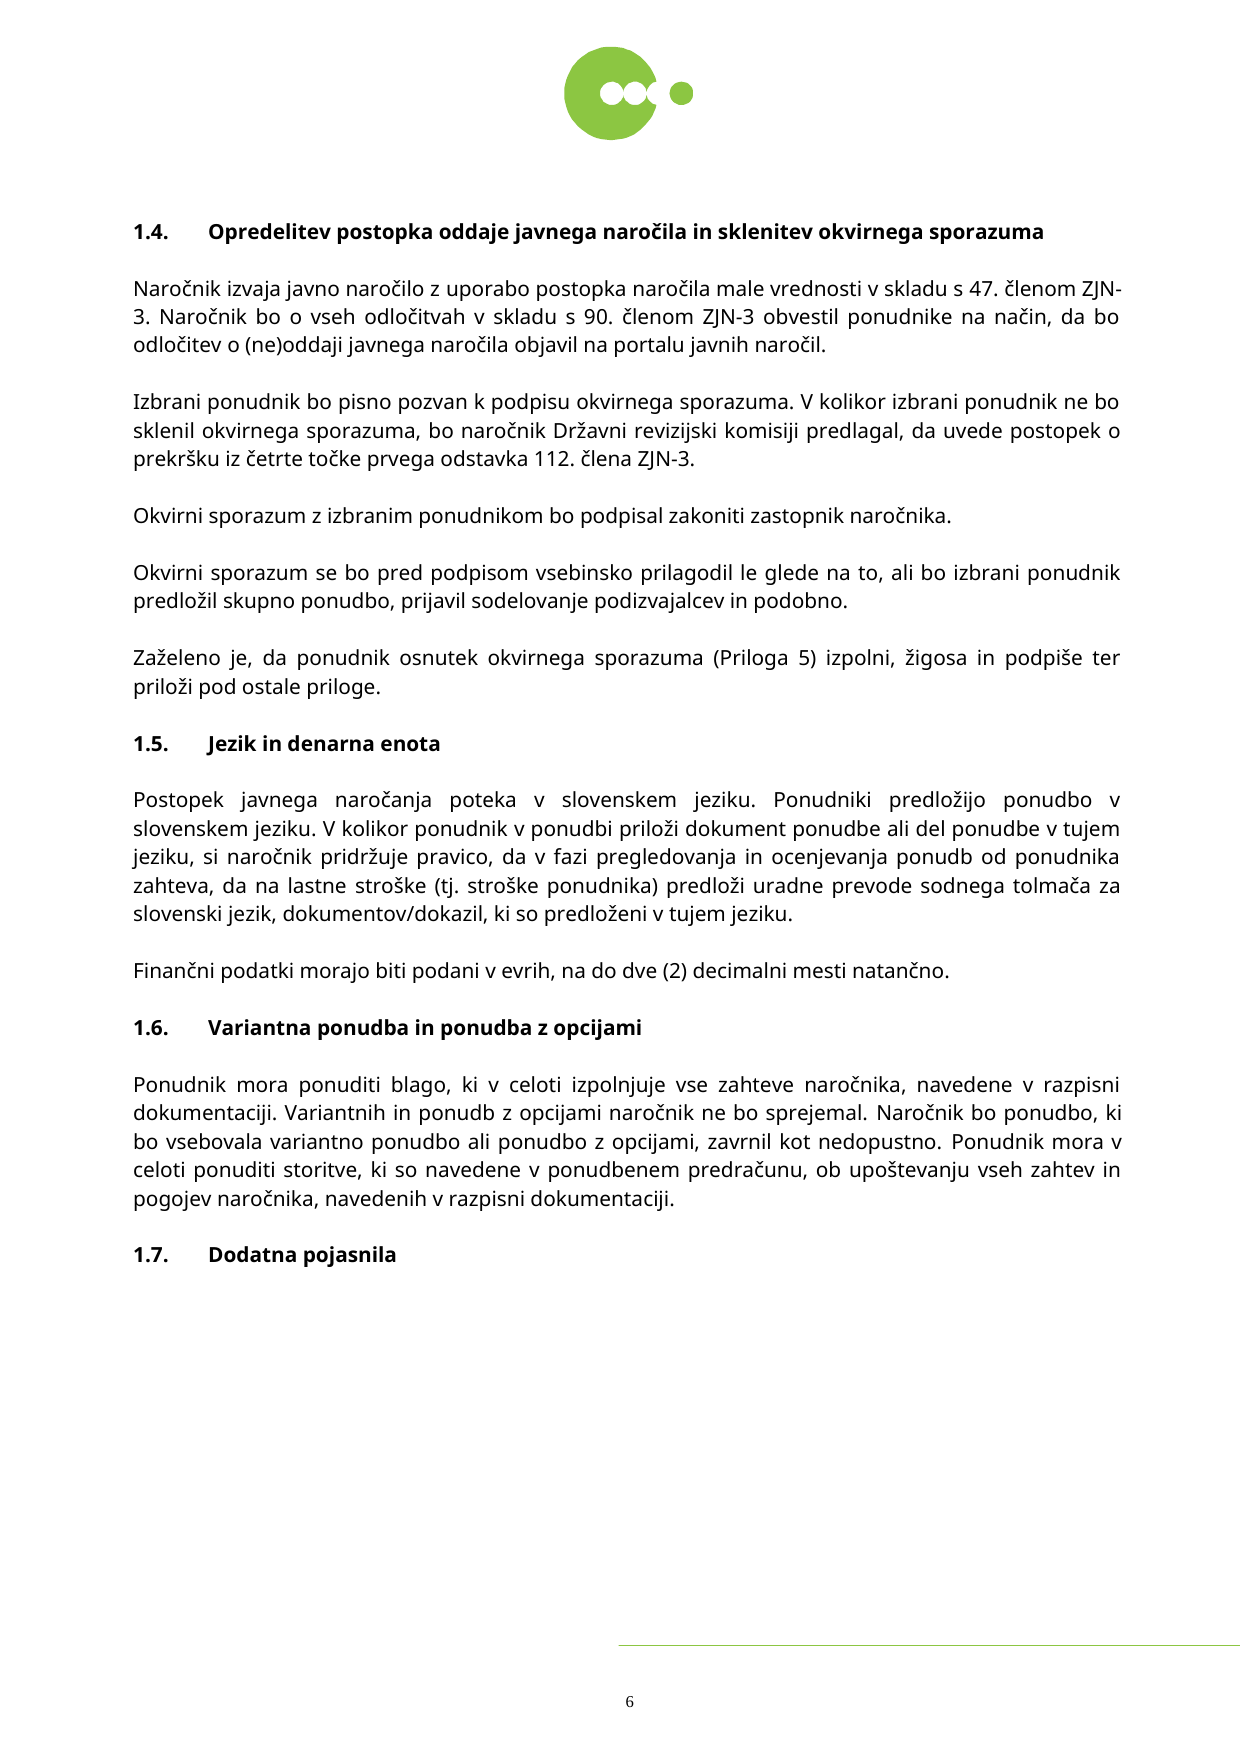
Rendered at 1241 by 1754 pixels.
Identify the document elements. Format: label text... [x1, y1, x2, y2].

text Izbrani ponudnik bo pisno pozvan k podpisu okvirnega sporazuma. V kolikor izbrani ponudnik ne bo sklenil okvirnega sporazuma, bo naročnik Državni revizijski komisiji predlagal, da uvede postopek o prekršku iz četrte točke prvega odstavka 112. člena ZJN-3. [133, 387, 1122, 473]
list Jezik in denarna enota [133, 729, 1122, 757]
text Zaželeno je, da ponudnik osnutek okvirnega sporazuma (Priloga 5) izpolni, žigosa in podpiše ter priloži pod ostale priloge. [133, 643, 1122, 700]
text Okvirni sporazum se bo pred podpisom vsebinsko prilagodil le glede na to, ali bo izbrani ponudnik predložil skupno ponudbo, prijavil sodelovanje podizvajalcev in podobno. [133, 558, 1122, 615]
text Naročnik izvaja javno naročilo z uporabo postopka naročila male vrednosti v skladu s 47. členom ZJN-3. Naročnik bo o vseh odločitvah v skladu s 90. členom ZJN-3 obvestil ponudnike na način, da bo odločitev o (ne)oddaji javnega naročila objavil na portalu javnih naročil. [133, 274, 1122, 359]
text Okvirni sporazum z izbranim ponudnikom bo podpisal zakoniti zastopnik naročnika. [133, 501, 1122, 530]
list Variantna ponudba in ponudba z opcijami [133, 1013, 1122, 1042]
text Finančni podatki morajo biti podani v evrih, na do dve (2) decimalni mesti natančno. [133, 956, 1122, 985]
text Ponudnik mora ponuditi blago, ki v celoti izpolnjuje vse zahteve naročnika, navedene v razpisni dokumentaciji. Variantnih in ponudb z opcijami naročnik ne bo sprejemal. Naročnik bo ponudbo, ki bo vsebovala variantno ponudbo ali ponudbo z opcijami, zavrnil kot nedopustno. Ponudnik mora v celoti ponuditi storitve, ki so navedene v ponudbenem predračunu, ob upoštevanju vseh zahtev in pogojev naročnika, navedenih v razpisni dokumentaciji. [133, 1070, 1122, 1212]
text Postopek javnega naročanja poteka v slovenskem jeziku. Ponudniki predložijo ponudbo v slovenskem jeziku. V kolikor ponudnik v ponudbi priloži dokument ponudbe ali del ponudbe v tujem jeziku, si naročnik pridržuje pravico, da v fazi pregledovanja in ocenjevanja ponudb od ponudnika zahteva, da na lastne stroške (tj. stroške ponudnika) predloži uradne prevode sodnega tolmača za slovenski jezik, dokumentov/dokazil, ki so predloženi v tujem jeziku. [133, 786, 1122, 928]
list Opredelitev postopka oddaje javnega naročila in sklenitev okvirnega sporazuma [133, 217, 1122, 245]
list Dodatna pojasnila [133, 1241, 1122, 1269]
